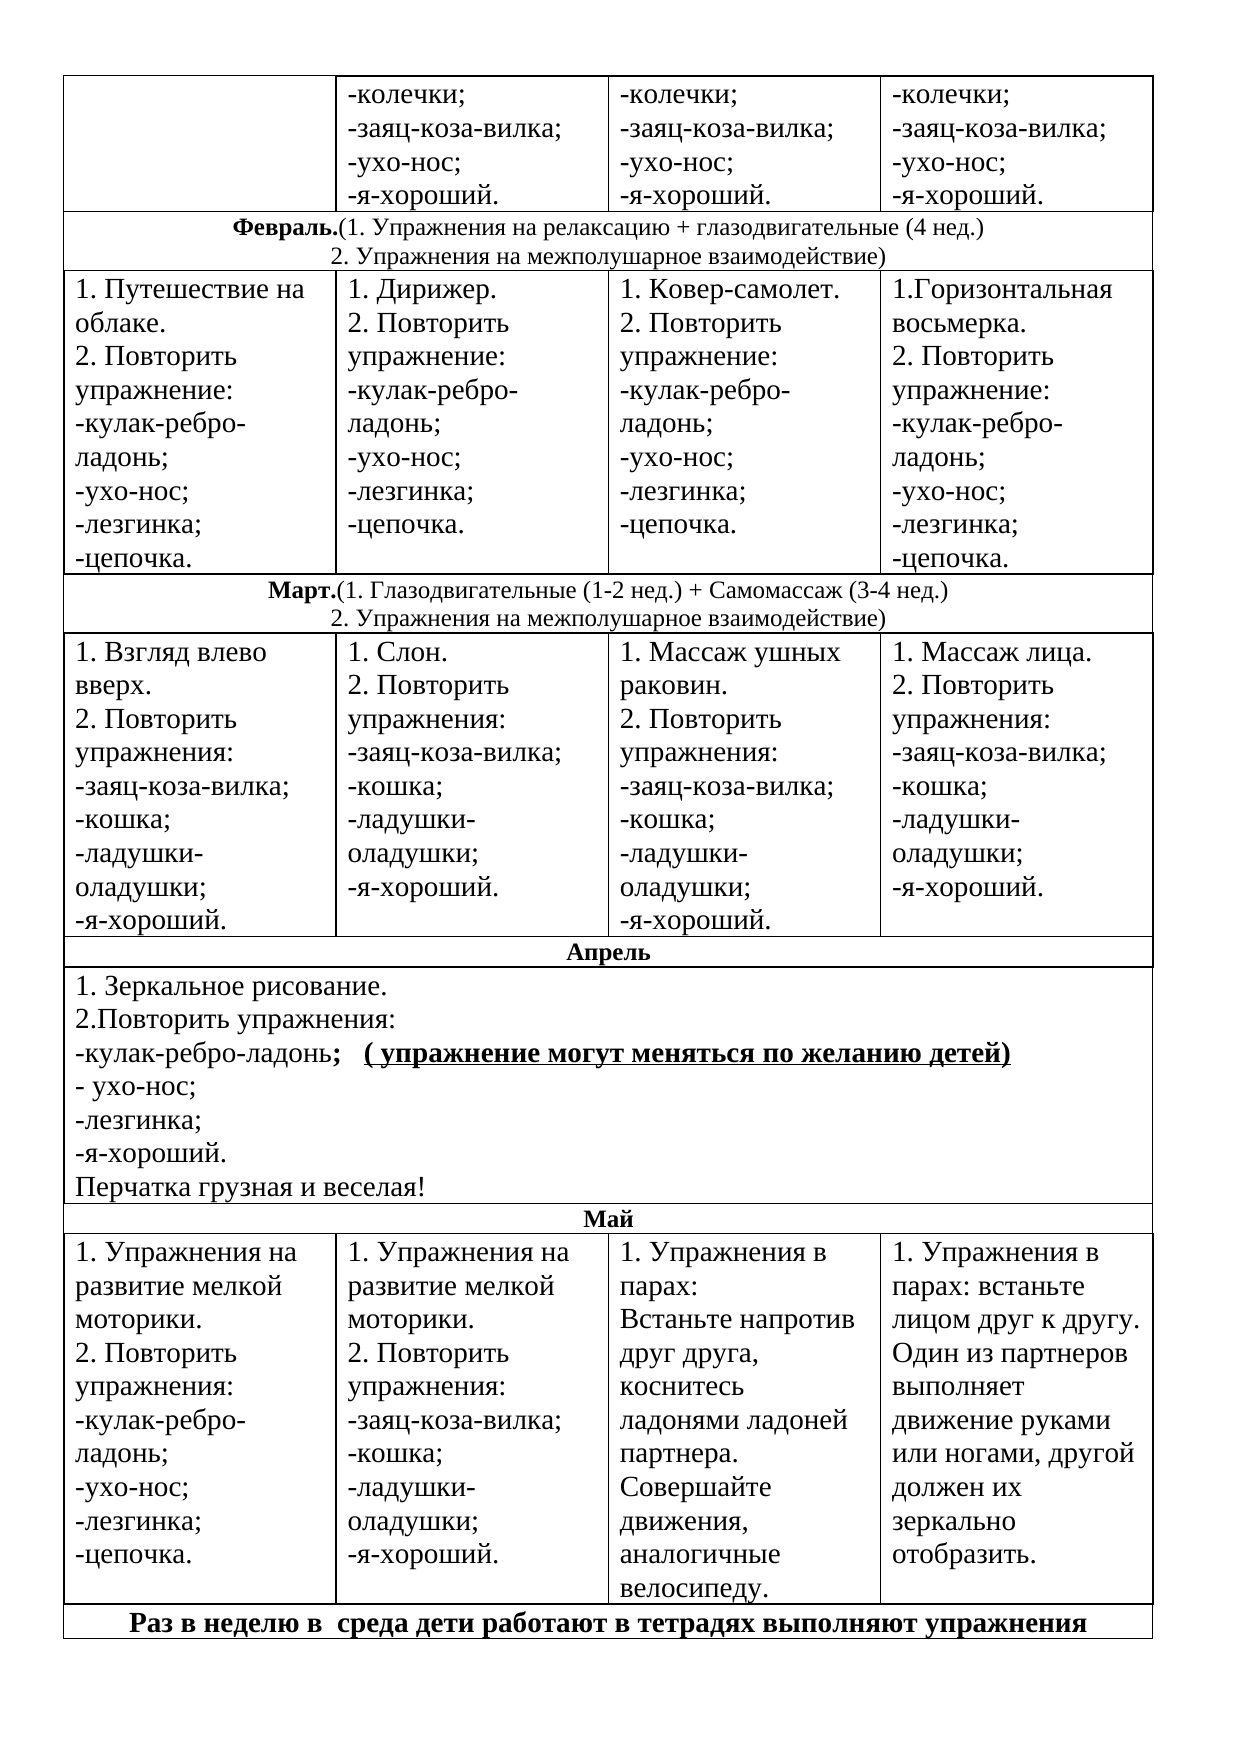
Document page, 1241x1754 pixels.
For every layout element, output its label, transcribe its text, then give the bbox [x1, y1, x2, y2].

table_cell 1. Массаж лица. 2. Повторить упражнения: -заяц-коза-вилка; -кошка; -ладушки-оладушки; -я-хороший. [881, 634, 1152, 936]
table_cell 1. Путешествие на облаке. 2. Повторить упражнение: -кулак-ребро-ладонь; -ухо-нос; -лезгинка; -цепочка. [65, 271, 335, 573]
table_cell 1.Горизонтальная восьмерка. 2. Повторить упражнение: -кулак-ребро-ладонь; -ухо-нос; -лезгинка; -цепочка. [881, 271, 1152, 573]
table_cell 1. Упражнения в парах: Встаньте напротив друг друга, коснитесь ладонями ладоней партнера. Совершайте движения, аналогичные велосипеду. [609, 1234, 880, 1603]
table_cell 1. Массаж ушных раковин. 2. Повторить упражнения: -заяц-коза-вилка; -кошка; -ладушки-оладушки; -я-хороший. [609, 634, 880, 936]
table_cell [337, 77, 608, 211]
table_cell 1. Упражнения в парах: встаньте лицом друг к другу. Один из партнеров выполняет движение руками или ногами, другой должен их зеркально отобразить. [881, 1234, 1152, 1603]
table_cell 1. Упражнения на развитие мелкой моторики. 2. Повторить упражнения: -кулак-ребро-ладонь; -ухо-нос; -лезгинка; -цепочка. [65, 1234, 335, 1603]
table_cell Раз в неделю в среда дети работают в тетрадях выполняют упражнения [64, 1605, 1152, 1638]
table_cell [609, 77, 880, 211]
table_cell 1. Слон. 2. Повторить упражнения: -заяц-коза-вилка; -кошка; -ладушки-оладушки; -я-хороший. [337, 634, 608, 936]
table_cell 1. Упражнения на развитие мелкой моторики. 2. Повторить упражнения: -заяц-коза-вилка; -кошка; -ладушки-оладушки; -я-хороший. [337, 1234, 608, 1603]
table_cell [64, 76, 335, 211]
table_cell 1. Взгляд влево вверх. 2. Повторить упражнения: -заяц-коза-вилка; -кошка; -ладушки-оладушки; -я-хороший. [65, 634, 335, 936]
table_cell 1. Зеркальное рисование. 2.Повторить упражнения: -кулак-ребро-ладонь; ( упражнение могут меняться по желанию детей) - ухо-нос; -лезгинка; -я-хороший. Перчатка грузная и веселая! [65, 968, 1152, 1202]
table_cell 1. Дирижер. 2. Повторить упражнение: -кулак-ребро-ладонь; -ухо-нос; -лезгинка; -цепочка. [337, 271, 608, 573]
table_cell Апрель [65, 937, 1152, 966]
table_cell Февраль.(1. Упражнения на релаксацию + глазодвигательные (4 нед.) 2. Упражнения на межполушарное взаимодействие) [64, 212, 1152, 270]
table_cell Май [64, 1204, 1152, 1233]
table_cell 1. Ковер-самолет. 2. Повторить упражнение: -кулак-ребро-ладонь; -ухо-нос; -лезгинка; -цепочка. [609, 271, 880, 573]
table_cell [881, 77, 1152, 211]
table_cell Март.(1. Глазодвигательные (1-2 нед.) + Самомассаж (3-4 нед.) 2. Упражнения на межполушарное взаимодействие) [64, 575, 1152, 632]
